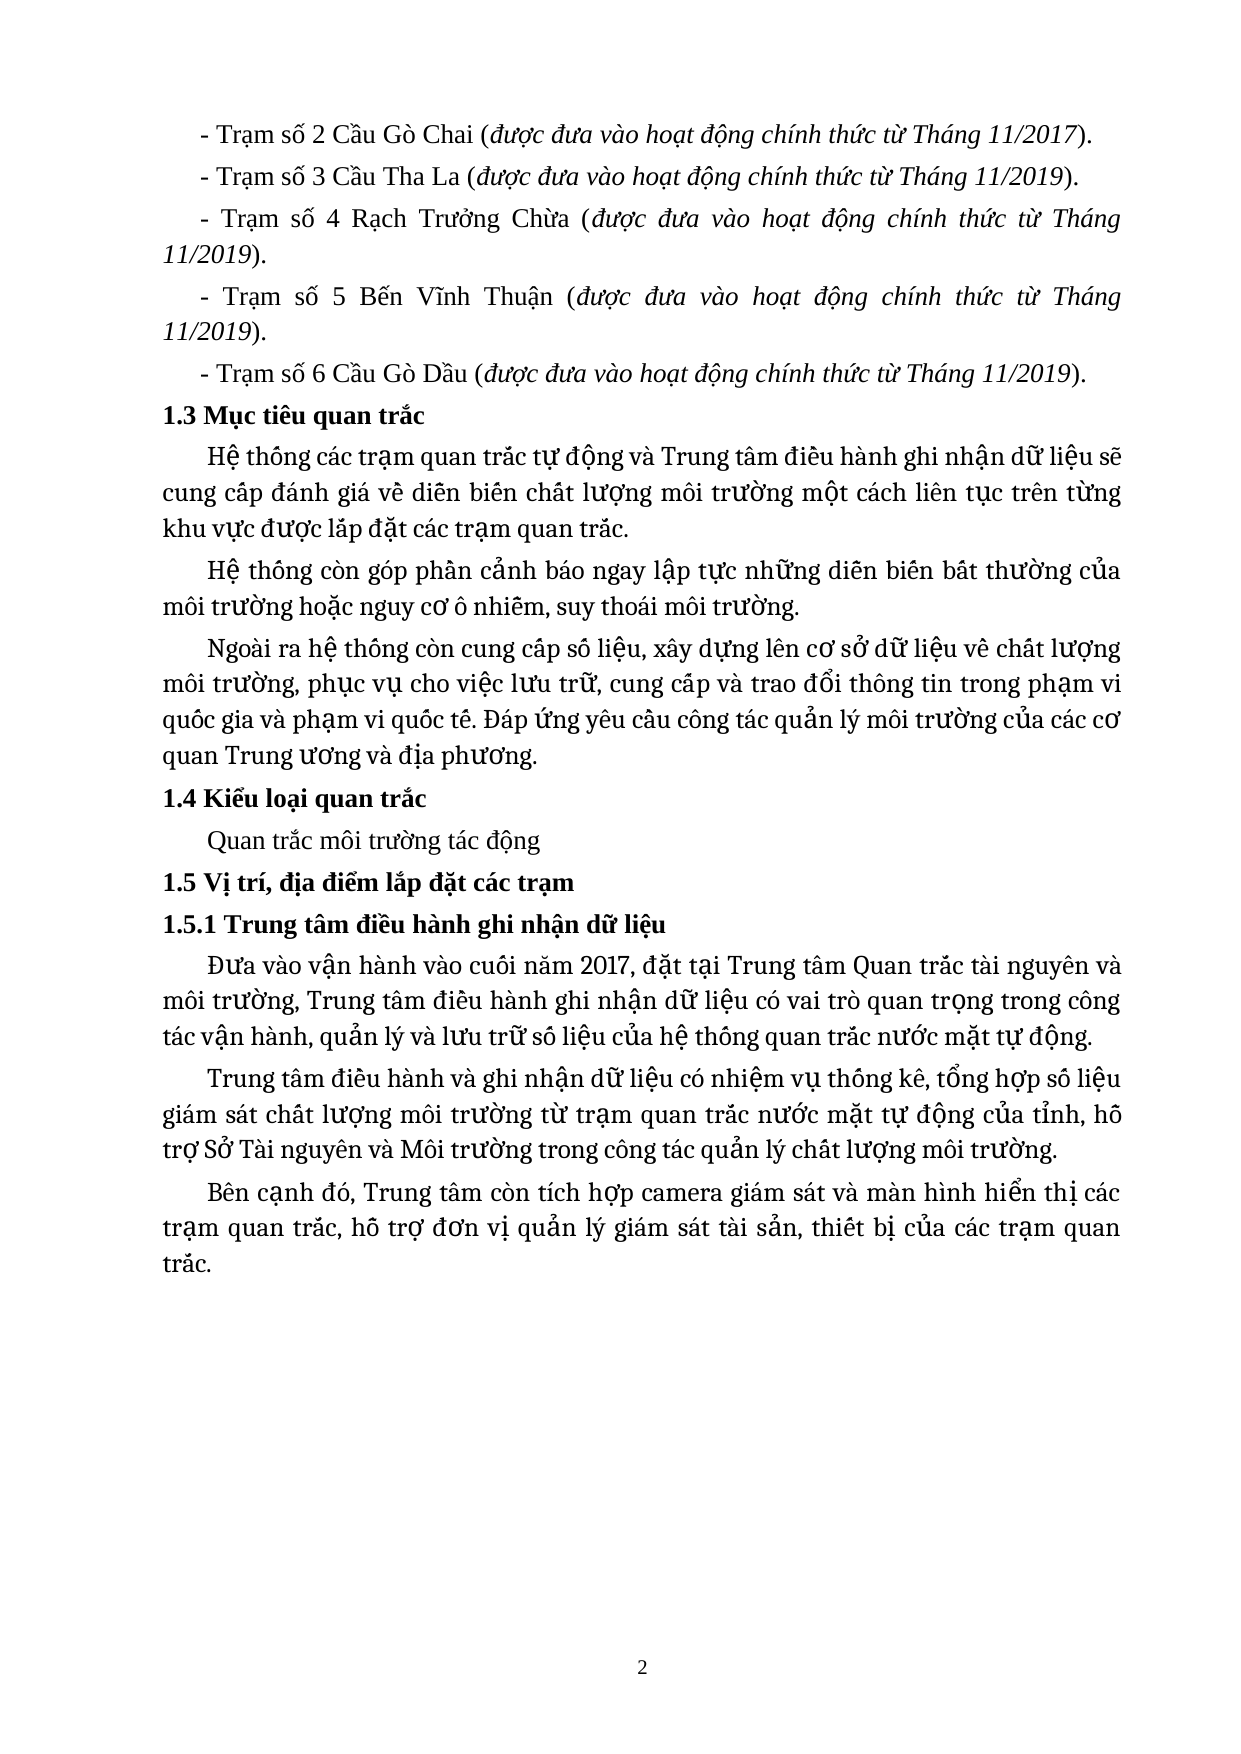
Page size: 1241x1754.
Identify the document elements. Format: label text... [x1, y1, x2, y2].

text Đưa vào vận hành vào cuối năm 2017, đặt tại Trung tâm Quan trắc tài nguyên và môi trường, Trung tâm điều hành ghi nhận dữ liệu có vai trò quan trọng trong công tác vận hành, quản lý và lưu trữ số liệu của hệ thống quan trắc nước mặt tự động. [162, 950, 1122, 1052]
text Bên cạnh đó, Trung tâm còn tích hợp camera giám sát và màn hình hiển thị các trạm quan trắc, hỗ trợ đơn vị quản lý giám sát tài sản, thiết bị của các trạm quan trắc. [162, 1225, 1122, 1279]
text - Trạm số 3 Cầu Tha La (được đưa vào hoạt động chính thức từ Tháng 11/2019). [162, 160, 1122, 191]
text Quan trắc môi trường tác động [162, 824, 1122, 855]
text Ngoài ra hệ thống còn cung cấp số liệu, xây dựng lên cơ sở dữ liệu về chất lượng môi trường, phục vụ cho việc lưu trữ, cung cấp và trao đổi thông tin trong phạm vi quốc gia và phạm vi quốc tế. Đáp ứng yêu cầu công tác quản lý môi trường của các cơ quan Trung ương và địa phương. [162, 633, 1122, 771]
text - Trạm số 2 Cầu Gò Chai (được đưa vào hoạt động chính thức từ Tháng 11/2017). [162, 118, 1122, 149]
text - Trạm số 5 Bến Vĩnh Thuận (được đưa vào hoạt động chính thức từ Tháng 11/2019). [162, 280, 1122, 347]
subtitle 1.4 Kiểu loại quan trắc [162, 782, 1122, 813]
text Hệ thống còn góp phần cảnh báo ngay lập tực những diễn biến bất thường của môi trường hoặc nguy cơ ô nhiễm, suy thoái môi trường. [162, 555, 1122, 622]
subtitle 1.5 Vị trí, địa điểm lắp đặt các trạm [162, 866, 1122, 897]
text - Trạm số 6 Cầu Gò Dầu (được đưa vào hoạt động chính thức từ Tháng 11/2019). [162, 357, 1122, 389]
subtitle 1.3 Mục tiêu quan trắc [162, 399, 1122, 431]
text - Trạm số 4 Rạch Trưởng Chừa (được đưa vào hoạt động chính thức từ Tháng 11/2019). [162, 202, 1122, 269]
subtitle 1.5.1 Trung tâm điều hành ghi nhận dữ liệu [162, 908, 1122, 939]
text Hệ thống các trạm quan trắc tự động và Trung tâm điều hành ghi nhận dữ liệu sẽ cung cấp đánh giá về diễn biến chất lượng môi trường một cách liên tục trên từng khu vực được lắp đặt các trạm quan trắc. [162, 441, 1122, 544]
text Trung tâm điều hành và ghi nhận dữ liệu có nhiệm vụ thống kê, tổng hợp số liệu giám sát chất lượng môi trường từ trạm quan trắc nước mặt tự động của tỉnh, hỗ trợ Sở Tài nguyên và Môi trường trong công tác quản lý chất lượng môi trường. [162, 1063, 1122, 1166]
text Bên cạnh đó, Trung tâm còn tích hợp camera giám sát và màn hình hiển thị các trạm quan trắc, hỗ trợ đơn vị quản lý giám sát tài sản, thiết bị của các trạm quan trắc. [162, 1177, 1122, 1224]
